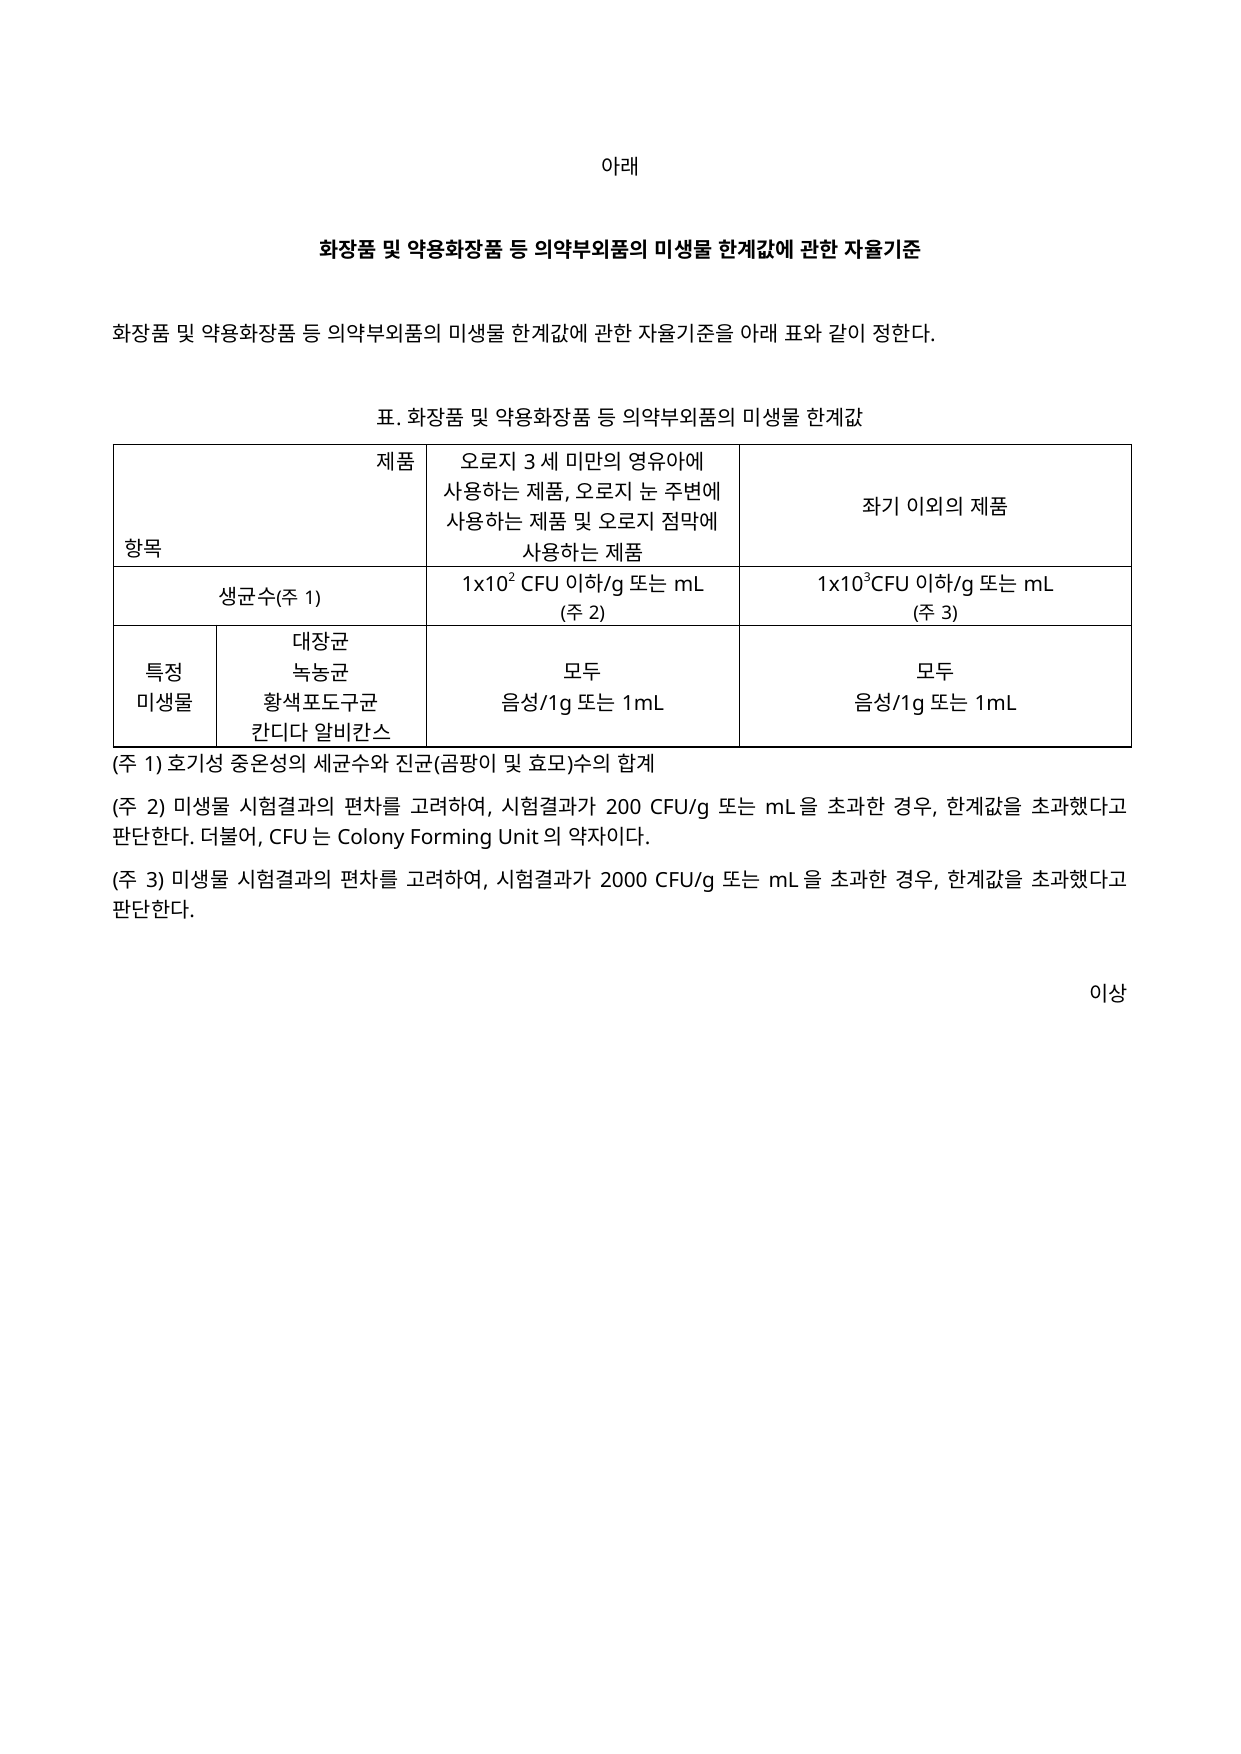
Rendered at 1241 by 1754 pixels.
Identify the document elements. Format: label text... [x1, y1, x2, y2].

text 이상 [112, 977, 1128, 1008]
table_header 좌기 이외의 제품 [740, 445, 1131, 566]
table_cell 1x102 CFU 이하/g 또는 mL (주 2) [427, 567, 739, 624]
text (주 1) 호기성 중온성의 세균수와 진균(곰팡이 및 효모)수의 합계 [112, 747, 1128, 778]
text 표. 화장품 및 약용화장품 등 의약부외품의 미생물 한계값 [112, 401, 1128, 431]
table_header 오로지 3세 미만의 영유아에 사용하는 제품, 오로지 눈 주변에 사용하는 제품 및 오로지 점막에 사용하는 제품 [427, 445, 739, 566]
table_cell 모두 음성/1g 또는 1mL [740, 626, 1131, 746]
table_header 제품 항목 [114, 445, 426, 566]
text (주 2) 미생물 시험결과의 편차를 고려하여, 시험결과가 200 CFU/g 또는 mL을 초과한 경우, 한계값을 초과했다고 판단한다. 더불어, CFU는 Colony Forming Unit의 약자이다. [112, 790, 1128, 851]
table_cell 대장균 녹농균 황색포도구균 칸디다 알비칸스 [217, 626, 426, 746]
table_cell 모두 음성/1g 또는 1mL [427, 626, 739, 746]
text 화장품 및 약용화장품 등 의약부외품의 미생물 한계값에 관한 자율기준을 아래 표와 같이 정한다. [112, 317, 1128, 348]
text 아래 [112, 150, 1128, 180]
table_cell 특정 미생물 [114, 626, 216, 746]
table_cell 생균수(주 1) [114, 567, 426, 624]
text 화장품 및 약용화장품 등 의약부외품의 미생물 한계값에 관한 자율기준 [112, 234, 1128, 264]
table_cell 1x103CFU 이하/g 또는 mL (주 3) [740, 567, 1131, 624]
text (주 3) 미생물 시험결과의 편차를 고려하여, 시험결과가 2000 CFU/g 또는 mL을 초과한 경우, 한계값을 초과했다고 판단한다. [112, 863, 1128, 924]
